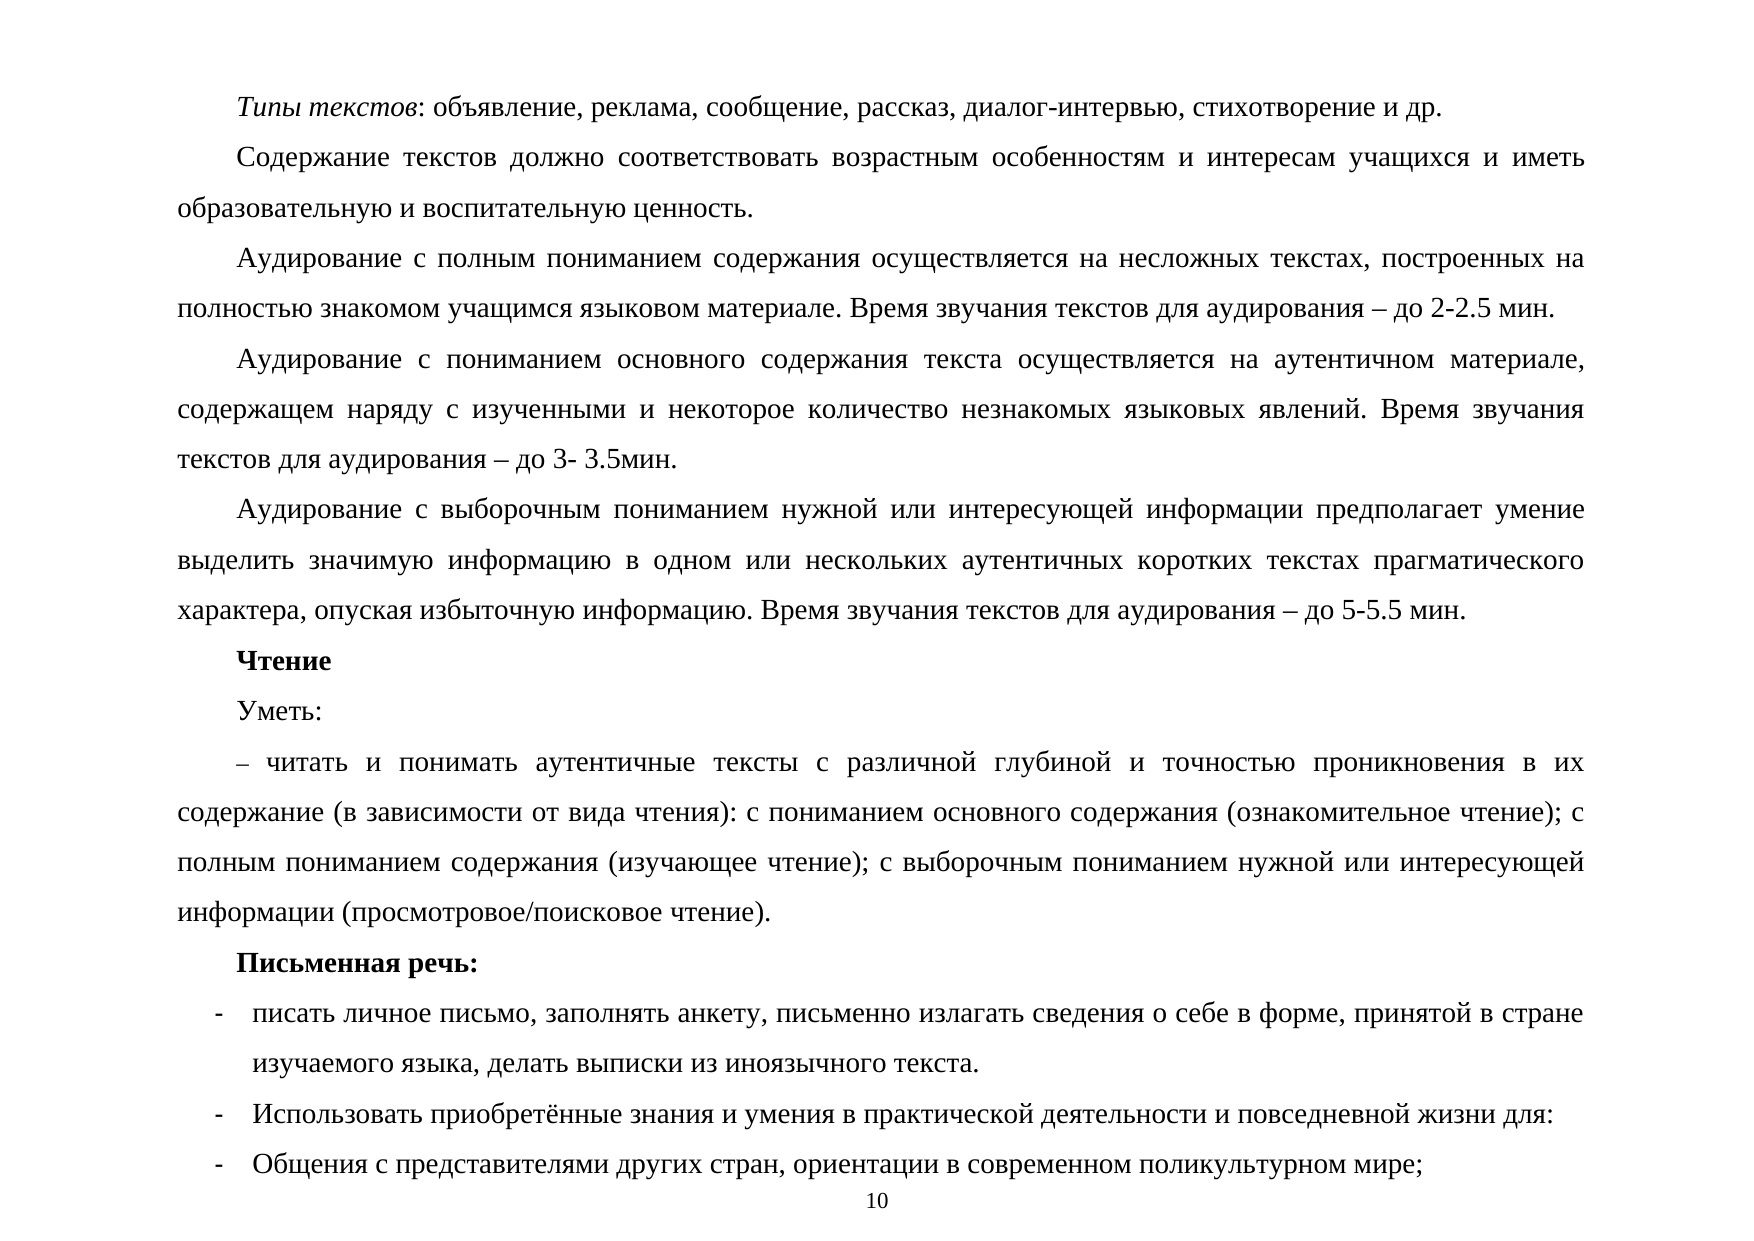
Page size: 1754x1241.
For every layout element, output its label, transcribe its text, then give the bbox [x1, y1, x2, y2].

text Аудирование с выборочным пониманием нужной или интересующей информации предполагает умение выделить значимую информацию в одном или нескольких аутентичных коротких текстах прагматического характера, опуская избыточную информацию. Время звучания текстов для аудирования – до 5-5.5 мин. [177, 492, 1586, 626]
list Использовать приобретённые знания и умения в практической деятельности и повседневной жизни для: [214, 1096, 1586, 1129]
text Письменная речь: [236, 945, 1586, 978]
text Аудирование с пониманием основного содержания текста осуществляется на аутентичном материале, содержащем наряду с изученными и некоторое количество незнакомых языковых явлений. Время звучания текстов для аудирования – до 3- 3.5мин. [177, 341, 1586, 475]
text Чтение [177, 643, 1586, 677]
text Типы текстов: объявление, реклама, сообщение, рассказ, диалог-интервью, стихотворение и др. [177, 89, 1586, 123]
list писать личное письмо, заполнять анкету, письменно излагать сведения о себе в форме, принятой в стране изучаемого языка, делать выписки из иноязычного текста. [214, 995, 1586, 1079]
list читать и понимать аутентичные тексты с различной глубиной и точностью проникновения в их содержание (в зависимости от вида чтения): с пониманием основного содержания (ознакомительное чтение); с полным пониманием содержания (изучающее чтение); с выборочным пониманием нужной или интересующей информации (просмотровое/поисковое чтение). [177, 744, 1586, 928]
list Общения с представителями других стран, ориентации в современном поликультурном мире; [214, 1146, 1586, 1180]
text Содержание текстов должно соответствовать возрастным особенностям и интересам учащихся и иметь образовательную и воспитательную ценность. [177, 139, 1586, 223]
text Аудирование с полным пониманием содержания осуществляется на несложных текстах, построенных на полностью знакомом учащимся языковом материале. Время звучания текстов для аудирования – до 2-2.5 мин. [177, 240, 1586, 324]
text Уметь: [177, 693, 1586, 727]
